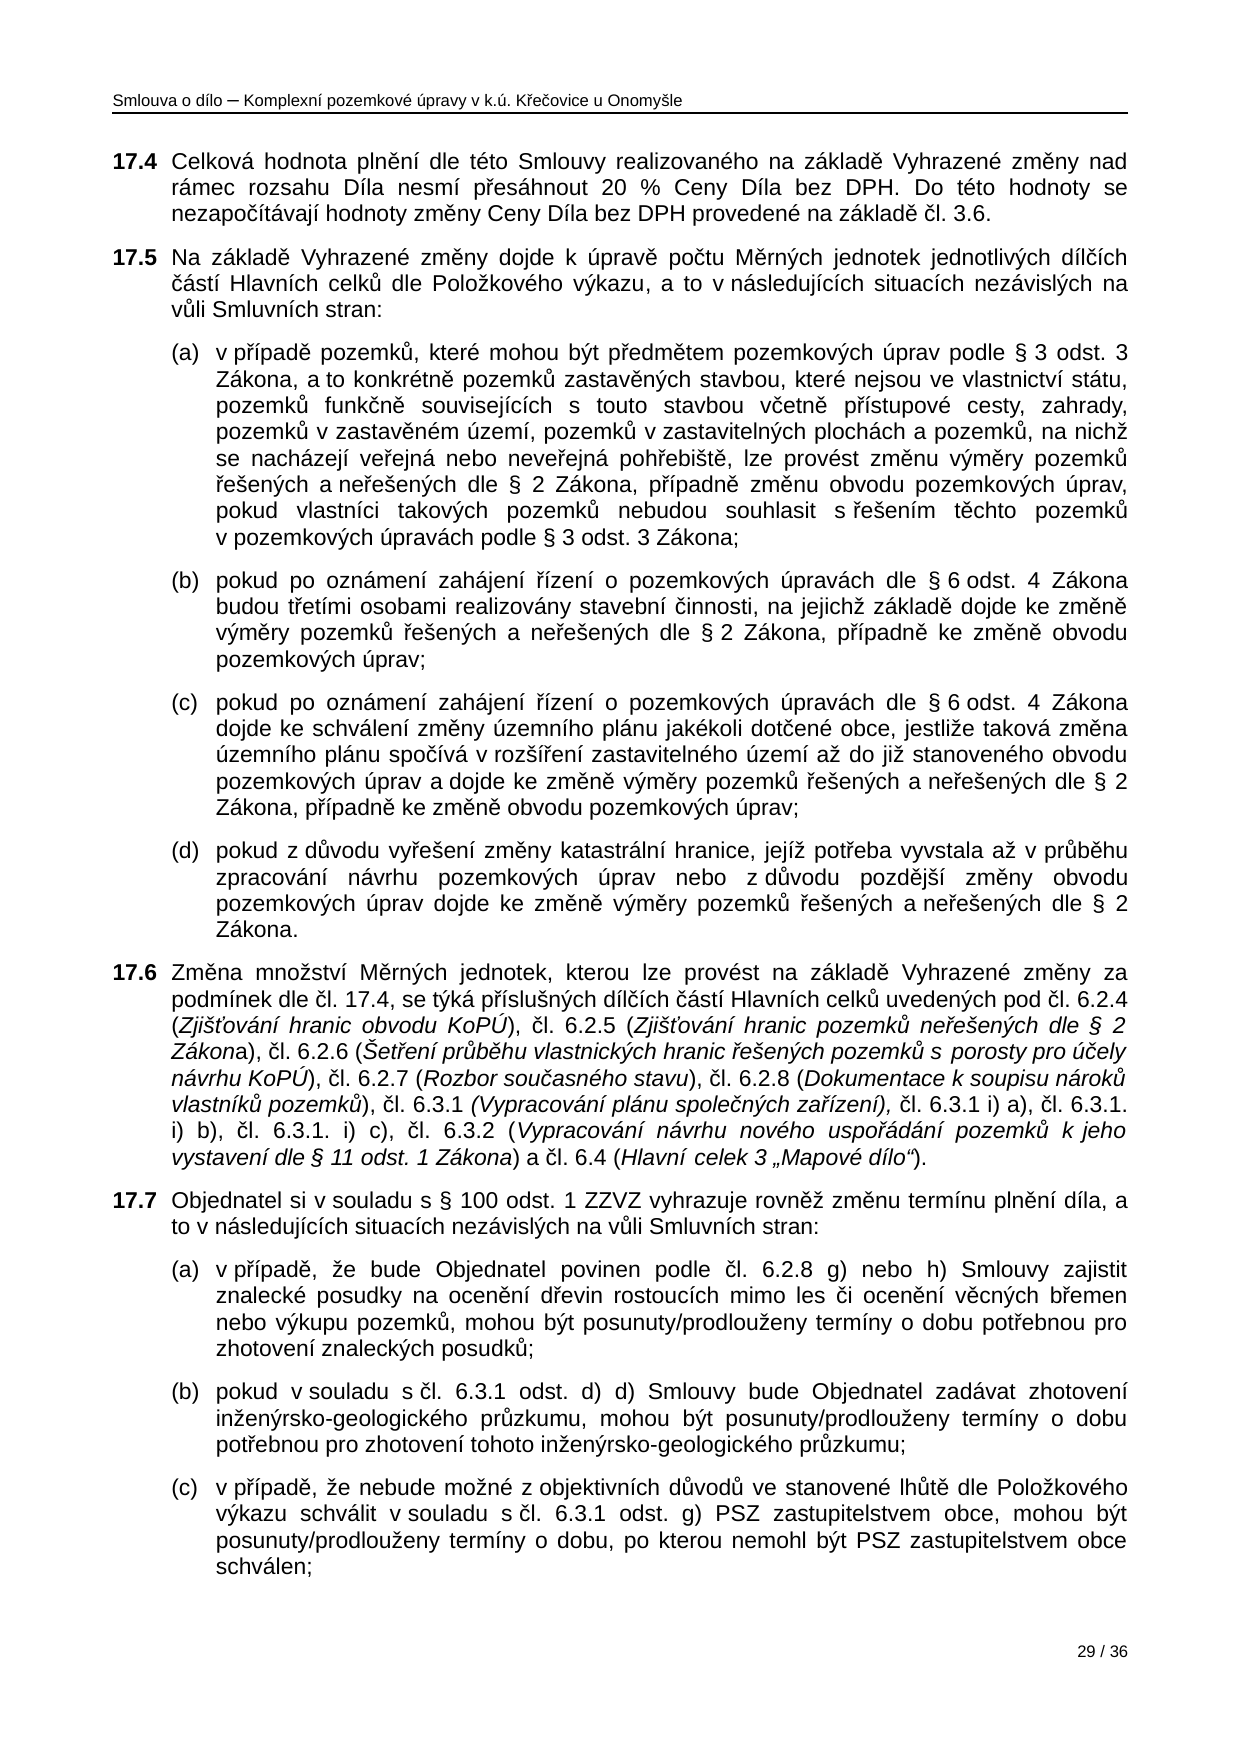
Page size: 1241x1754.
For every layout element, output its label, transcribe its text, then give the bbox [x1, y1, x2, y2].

list v případě pozemků, které mohou být předmětem pozemkových úprav podle § 3 odst. 3 Zákona, a to konkrétně pozemků zastavěných stavbou, které nejsou ve vlastnictví státu, pozemků funkčně souvisejících s touto stavbou včetně přístupové cesty, zahrady, pozemků v zastavěném území, pozemků v zastavitelných plochách a pozemků, na nichž se nacházejí veřejná nebo neveřejná pohřebiště, lze provést změnu výměry pozemků řešených a neřešených dle § 2 Zákona, případně změnu obvodu pozemkových úprav, pokud vlastníci takových pozemků nebudou souhlasit s řešením těchto pozemků v pozemkových úpravách podle § 3 odst. 3 Zákona; [171, 339, 1128, 550]
text Objednatel si v souladu s § 100 odst. 1 ZZVZ vyhrazuje rovněž změnu termínu plnění díla, a to v následujících situacích nezávislých na vůli Smluvních stran: [112, 1187, 1128, 1239]
list pokud v souladu s čl. 6.3.1 odst. d) Smlouvy bude Objednatel zadávat zhotovení inženýrsko-geologického průzkumu, mohou být posunuty/prodlouženy termíny o dobu potřebnou pro zhotovení tohoto inženýrsko-geologického průzkumu; [171, 1378, 1128, 1457]
list pokud po oznámení zahájení řízení o pozemkových úpravách dle § 6 odst. 4 Zákona dojde ke schválení změny územního plánu jakékoli dotčené obce, jestliže taková změna územního plánu spočívá v rozšíření zastavitelného území až do již stanoveného obvodu pozemkových úprav a dojde ke změně výměry pozemků řešených a neřešených dle § 2 Zákona, případně ke změně obvodu pozemkových úprav; [171, 689, 1128, 821]
list v případě, že nebude možné z objektivních důvodů ve stanovené lhůtě dle Položkového výkazu schválit v souladu s čl. 6.3.1 odst. g) PSZ zastupitelstvem obce, mohou být posunuty/prodlouženy termíny o dobu, po kterou nemohl být PSZ zastupitelstvem obce schválen; [171, 1474, 1128, 1579]
text Změna množství Měrných jednotek, kterou lze provést na základě Vyhrazené změny za podmínek dle čl. 17.4, se týká příslušných dílčích částí Hlavních celků uvedených pod čl. 6.2.4 (Zjišťování hranic obvodu KoPÚ), čl. 6.2.5 (Zjišťování hranic pozemků neřešených dle § 2 Zákona), čl. 6.2.6 (Šetření průběhu vlastnických hranic řešených pozemků s porosty pro účely návrhu KoPÚ), čl. 6.2.7 (Rozbor současného stavu), čl. 6.2.8 (Dokumentace k soupisu nároků vlastníků pozemků), čl. 6.3.1 (Vypracování plánu společných zařízení), čl. 6.3.1 i) a), čl. 6.3.1. i) b), čl. 6.3.1. i) c), čl. 6.3.2 (Vypracování návrhu nového uspořádání pozemků k jeho vystavení dle § 11 odst. 1 Zákona) a čl. 6.4 (Hlavní celek 3 „Mapové dílo“). [112, 959, 1128, 1170]
list pokud z důvodu vyřešení změny katastrální hranice, jejíž potřeba vyvstala až v průběhu zpracování návrhu pozemkových úprav nebo z důvodu pozdější změny obvodu pozemkových úprav dojde ke změně výměry pozemků řešených a neřešených dle § 2 Zákona. [171, 837, 1128, 943]
text Na základě Vyhrazené změny dojde k úpravě počtu Měrných jednotek jednotlivých dílčích částí Hlavních celků dle Položkového výkazu, a to v následujících situacích nezávislých na vůli Smluvních stran: [112, 243, 1128, 322]
list v případě, že bude Objednatel povinen podle čl. 6.2.8 g) nebo h) Smlouvy zajistit znalecké posudky na ocenění dřevin rostoucích mimo les či ocenění věcných břemen nebo výkupu pozemků, mohou být posunuty/prodlouženy termíny o dobu potřebnou pro zhotovení znaleckých posudků; [171, 1256, 1128, 1362]
text Celková hodnota plnění dle této Smlouvy realizovaného na základě Vyhrazené změny nad rámec rozsahu Díla nesmí přesáhnout 20 % Ceny Díla bez DPH. Do této hodnoty se nezapočítávají hodnoty změny Ceny Díla bez DPH provedené na základě čl. 3.6. [112, 148, 1128, 227]
list pokud po oznámení zahájení řízení o pozemkových úpravách dle § 6 odst. 4 Zákona budou třetími osobami realizovány stavební činnosti, na jejichž základě dojde ke změně výměry pozemků řešených a neřešených dle § 2 Zákona, případně ke změně obvodu pozemkových úprav; [171, 567, 1128, 672]
